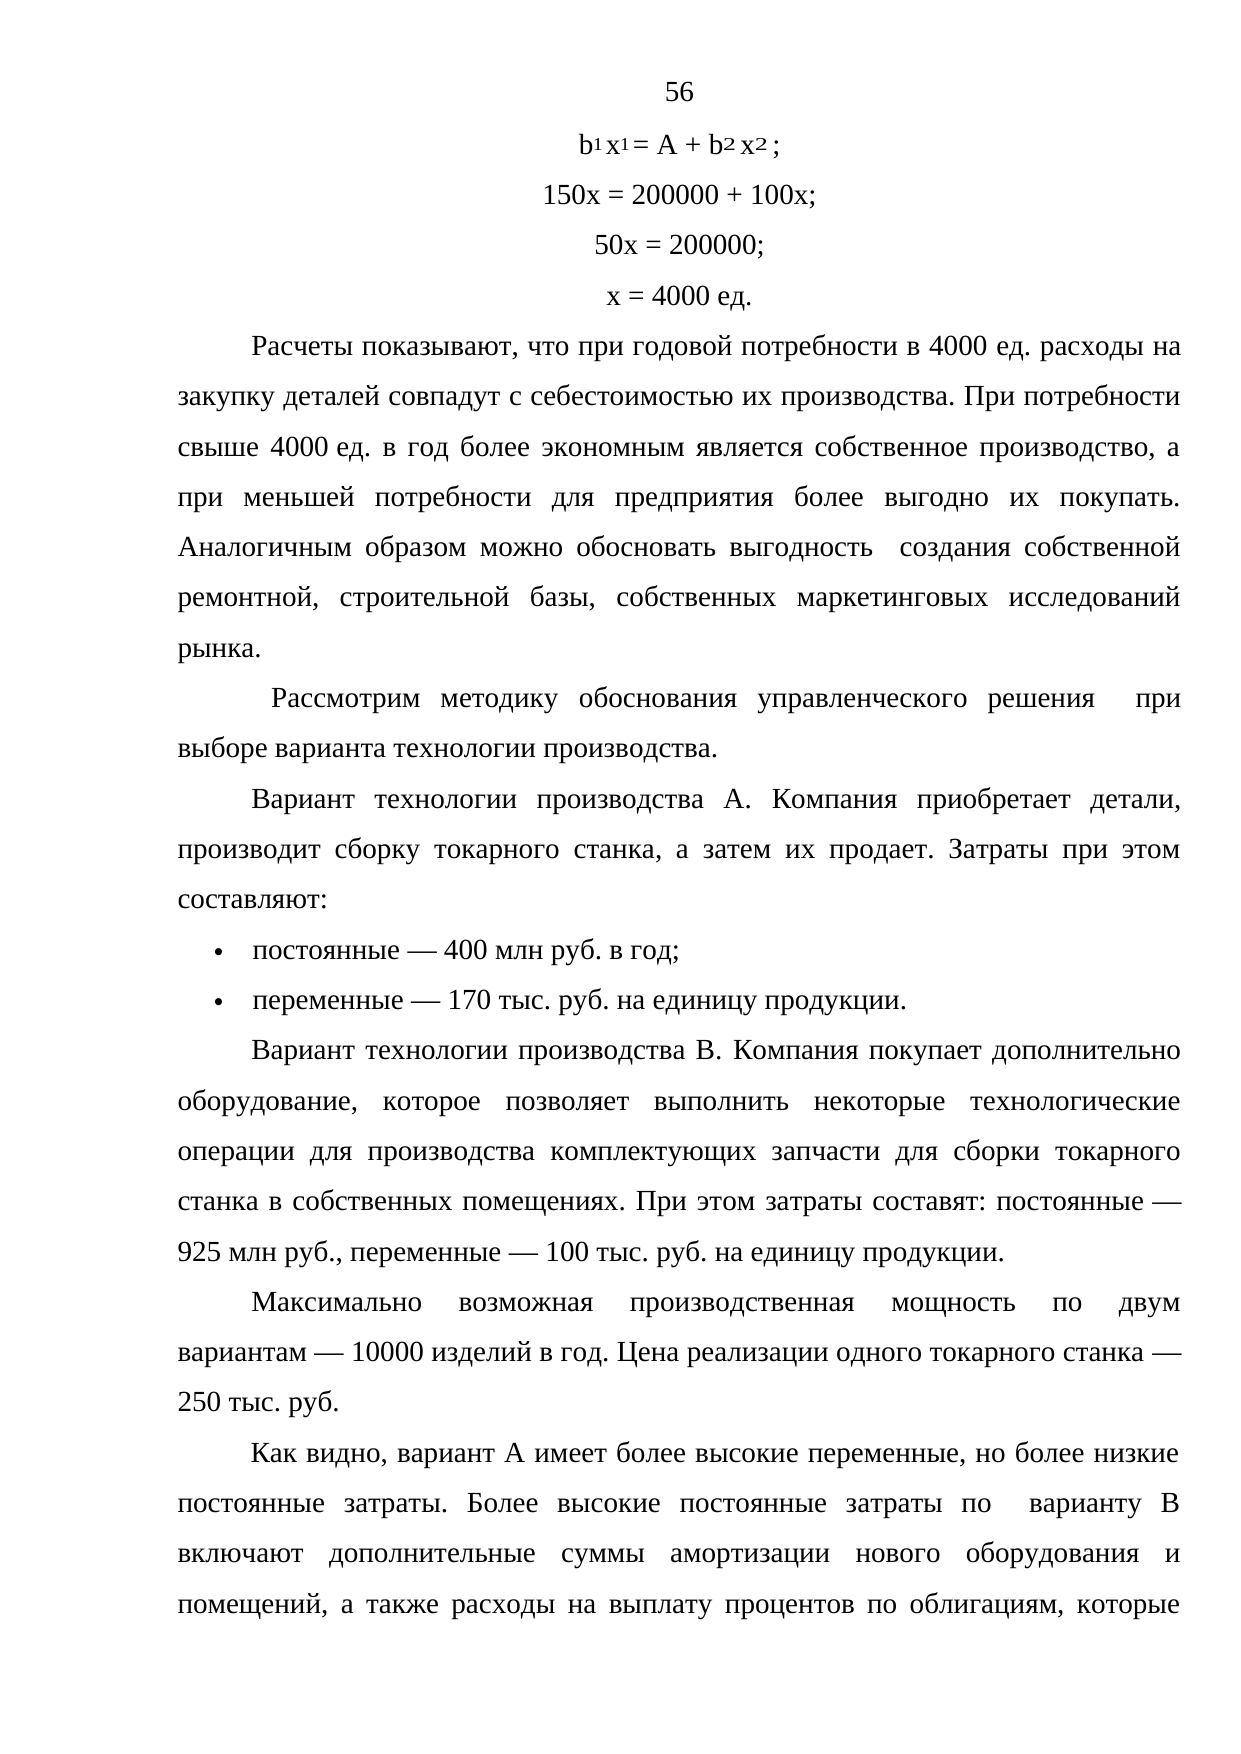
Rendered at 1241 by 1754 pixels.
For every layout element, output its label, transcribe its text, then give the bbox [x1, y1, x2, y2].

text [177, 1435, 1181, 1619]
list постоянные — 400 млн руб. в год; [215, 932, 1181, 965]
text Вариант технологии производства А. Компания приобретает детали, производит сборку токарного станка, а затем их продает. Затраты при этом составляют: [177, 781, 1181, 915]
text bх= А + bх; [177, 118, 1181, 160]
text х = 4000 ед. [177, 278, 1181, 311]
text 50х = 200000; [177, 227, 1181, 261]
text Вариант технологии производства В. Компания покупает дополнительно оборудование, которое позволяет выполнить некоторые технологические операции для производства комплектующих запчасти для сборки токарного станка в собственных помещениях. При этом затраты составят: постоянные — 925 млн руб., переменные — 100 тыс. руб. на единицу продукции. [177, 1032, 1181, 1267]
text Максимально возможная производственная мощность по двум вариантам — 10000 изделий в год. Цена реализации одного токарного станка — 250 тыс. руб. [177, 1284, 1181, 1418]
text Расчеты показывают, что при годовой потребности в 4000 ед. расходы на закупку деталей совпадут с себестоимостью их производства. При потребности свыше 4000 ед. в год более экономным является собственное производство, а при меньшей потребности для предприятия более выгодно их покупать. Аналогичным образом можно обосновать выгодность создания собственной ремонтной, строительной базы, собственных маркетинговых исследований рынка. [177, 328, 1181, 663]
text 150х = 200000 + 100х; [177, 177, 1181, 211]
text Рассмотрим методику обоснования управленческого решения при выборе варианта технологии производства. [177, 680, 1181, 764]
list переменные — 170 тыс. руб. на единицу продукции. [215, 982, 1181, 1016]
